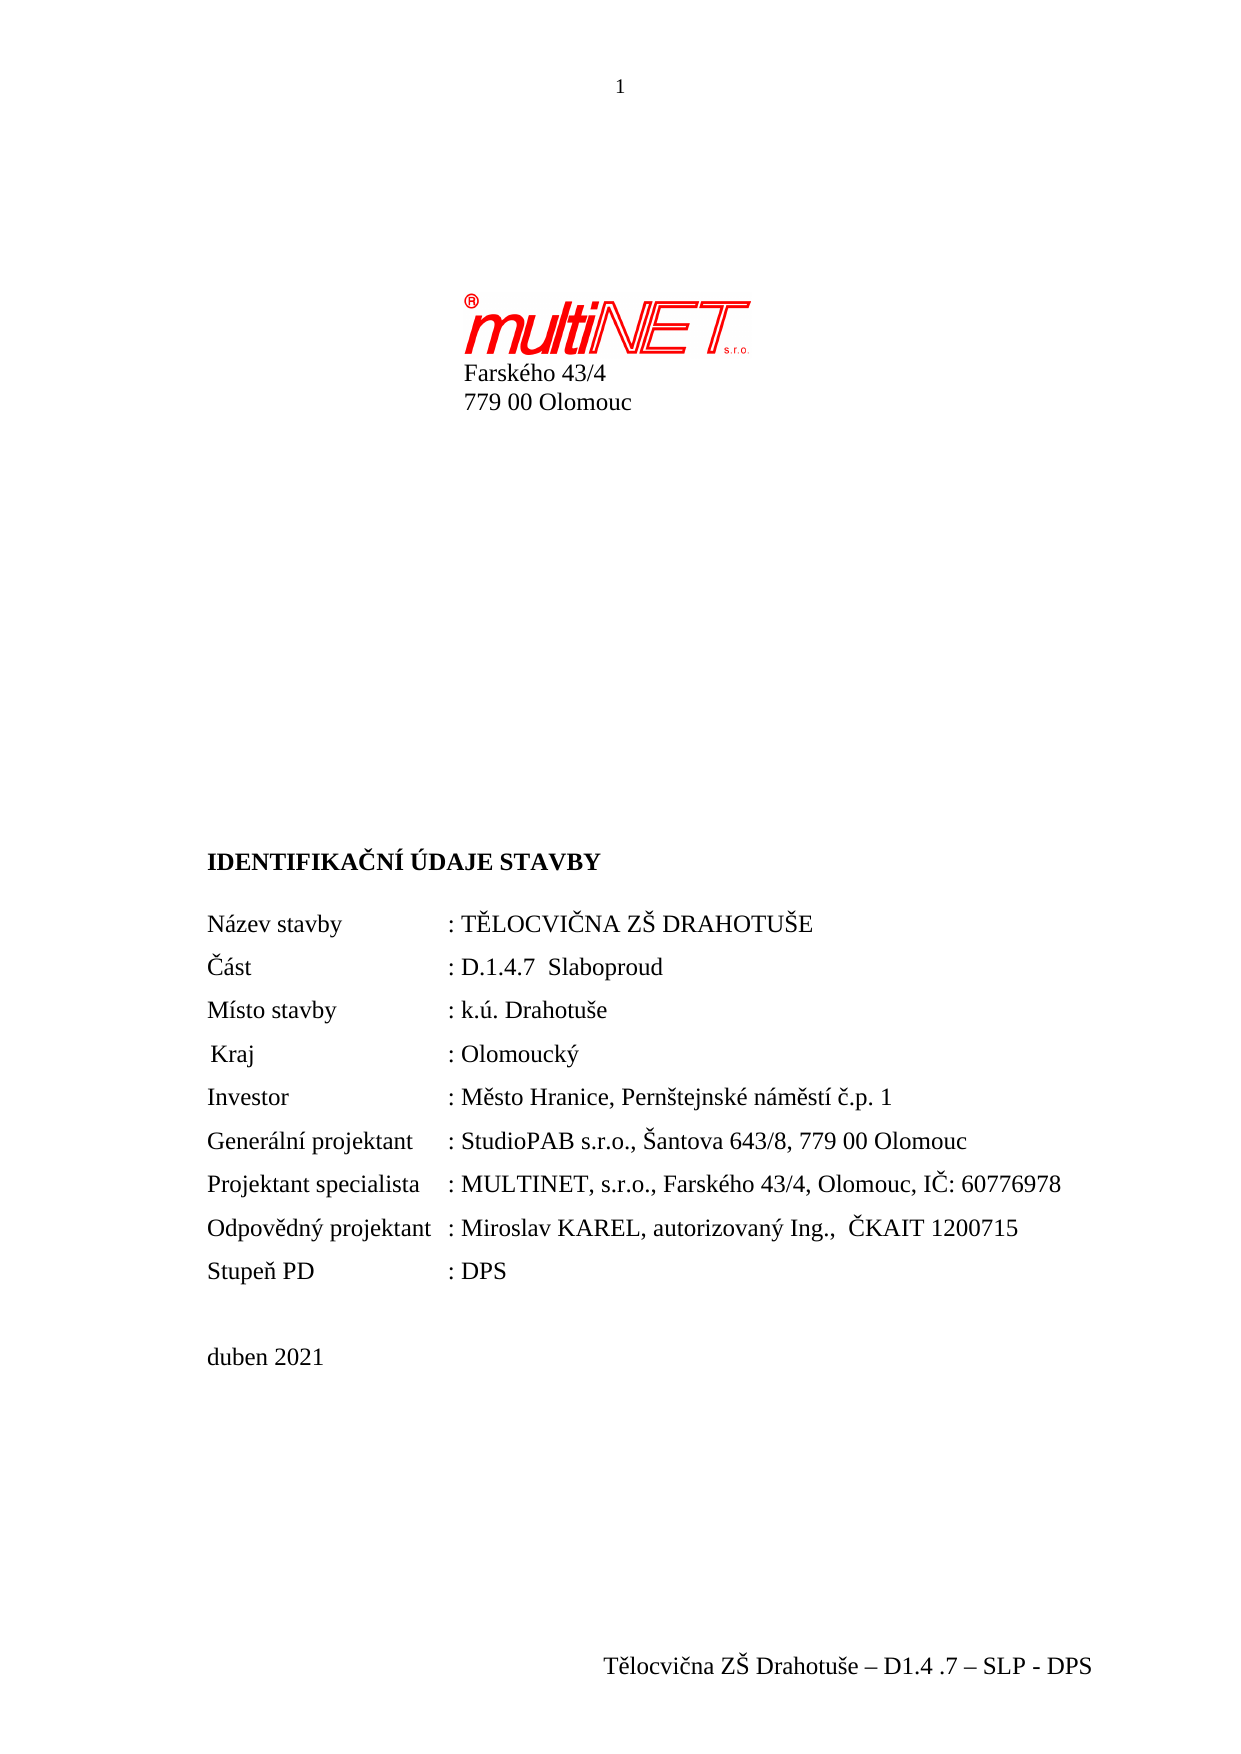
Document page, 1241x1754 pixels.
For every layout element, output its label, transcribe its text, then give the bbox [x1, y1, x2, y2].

text Místo stavby : k.ú. Drahotuše [207, 996, 1092, 1024]
picture [463, 292, 752, 359]
text duben 2021 [207, 1342, 1092, 1371]
text Část : D.1.4.7 Slaboproud [207, 952, 1092, 981]
text Kraj : Olomoucký [148, 1039, 1092, 1067]
text Stupeň PD : DPS [207, 1256, 1092, 1284]
subtitle IDENTIFIKAČNÍ ÚDAJE STAVBY [207, 847, 1092, 876]
text Název stavby : TĚLOCVIČNA ZŠ DRAHOTUŠE [207, 909, 1092, 938]
text Odpovědný projektant : Miroslav KAREL, autorizovaný Ing., ČKAIT 1200715 [207, 1213, 1092, 1241]
text Investor : Město Hranice, Pernštejnské náměstí č.p. 1 [207, 1082, 1092, 1112]
text Generální projektant : StudioPAB s.r.o., Šantova 643/8, 779 00 Olomouc [207, 1126, 1092, 1155]
text Projektant specialista : MULTINET, s.r.o., Farského 43/4, Olomouc, IČ: 60776978 [207, 1169, 1092, 1198]
